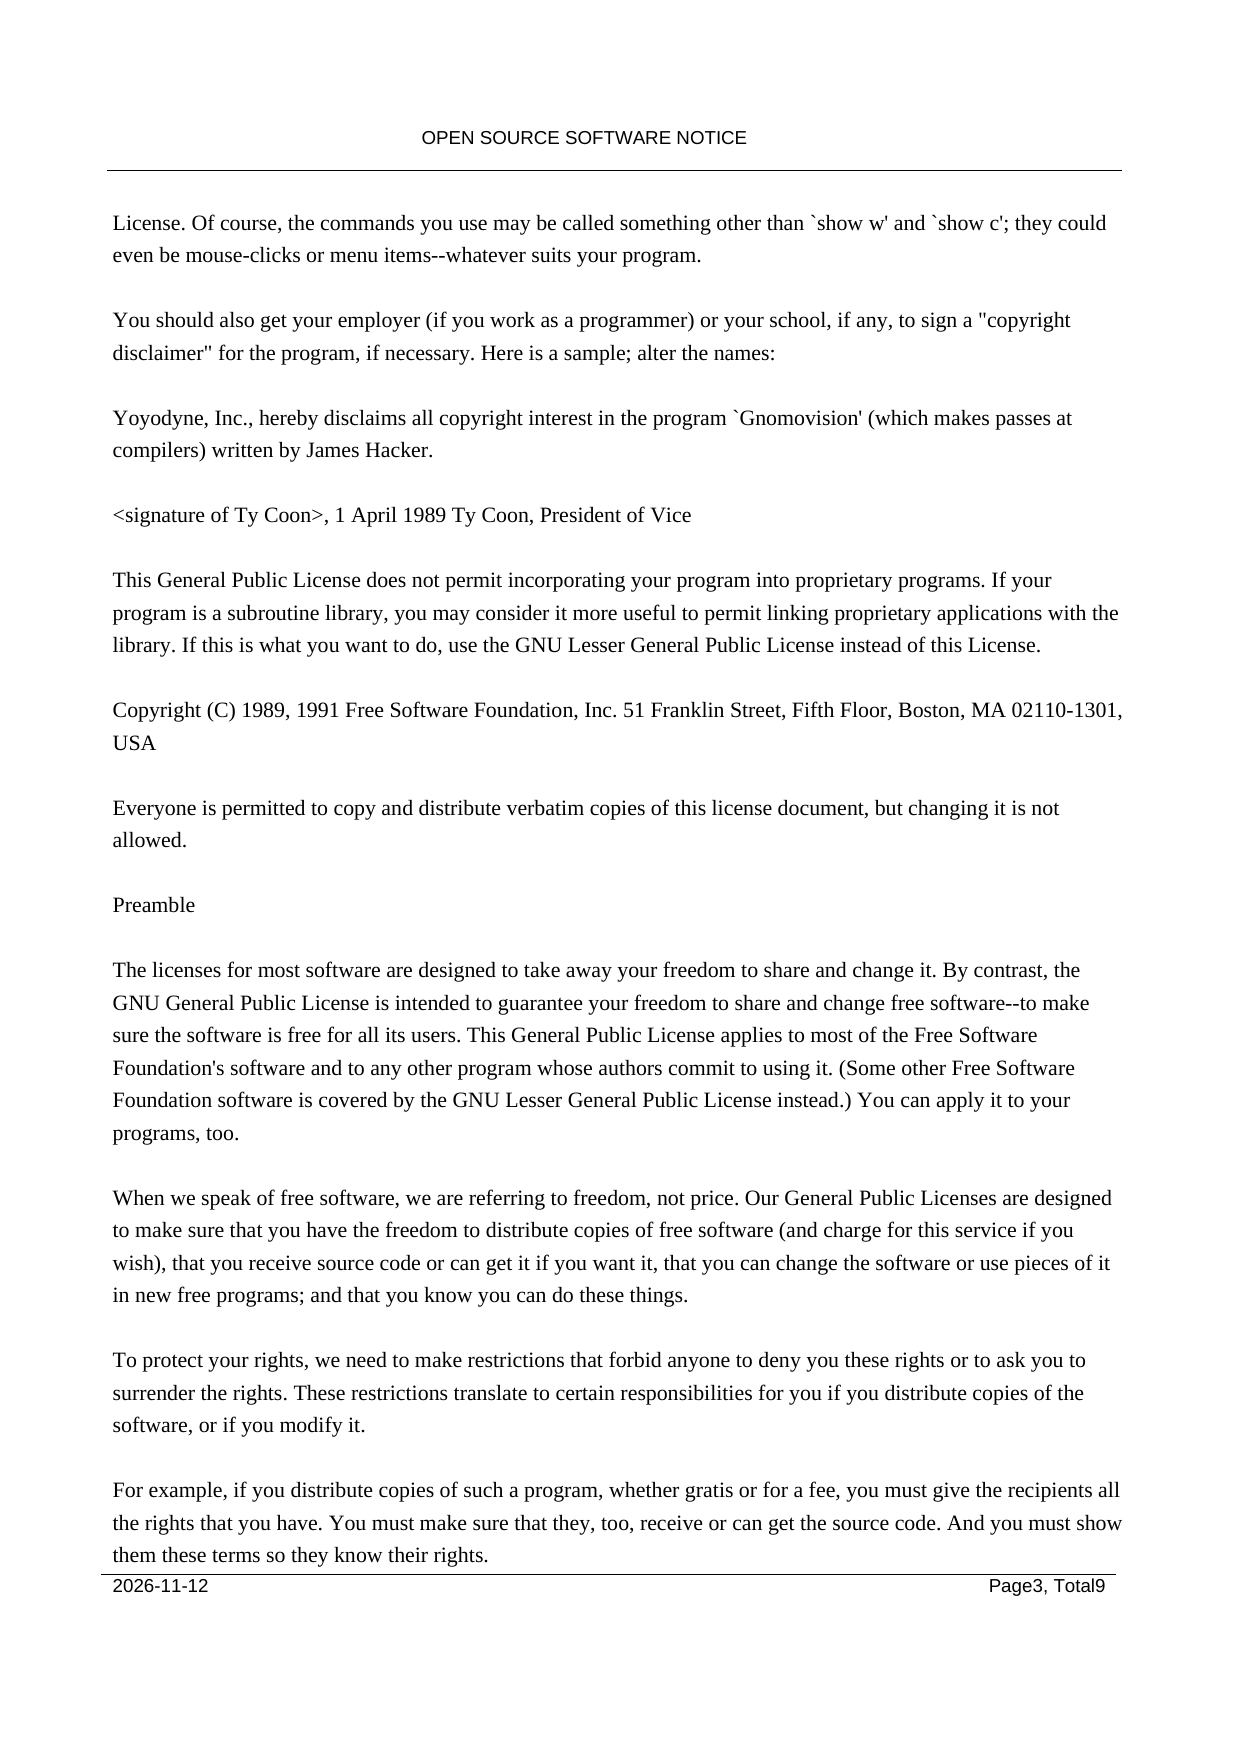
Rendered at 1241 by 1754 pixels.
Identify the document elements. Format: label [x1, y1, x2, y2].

text [112, 206, 1128, 1571]
